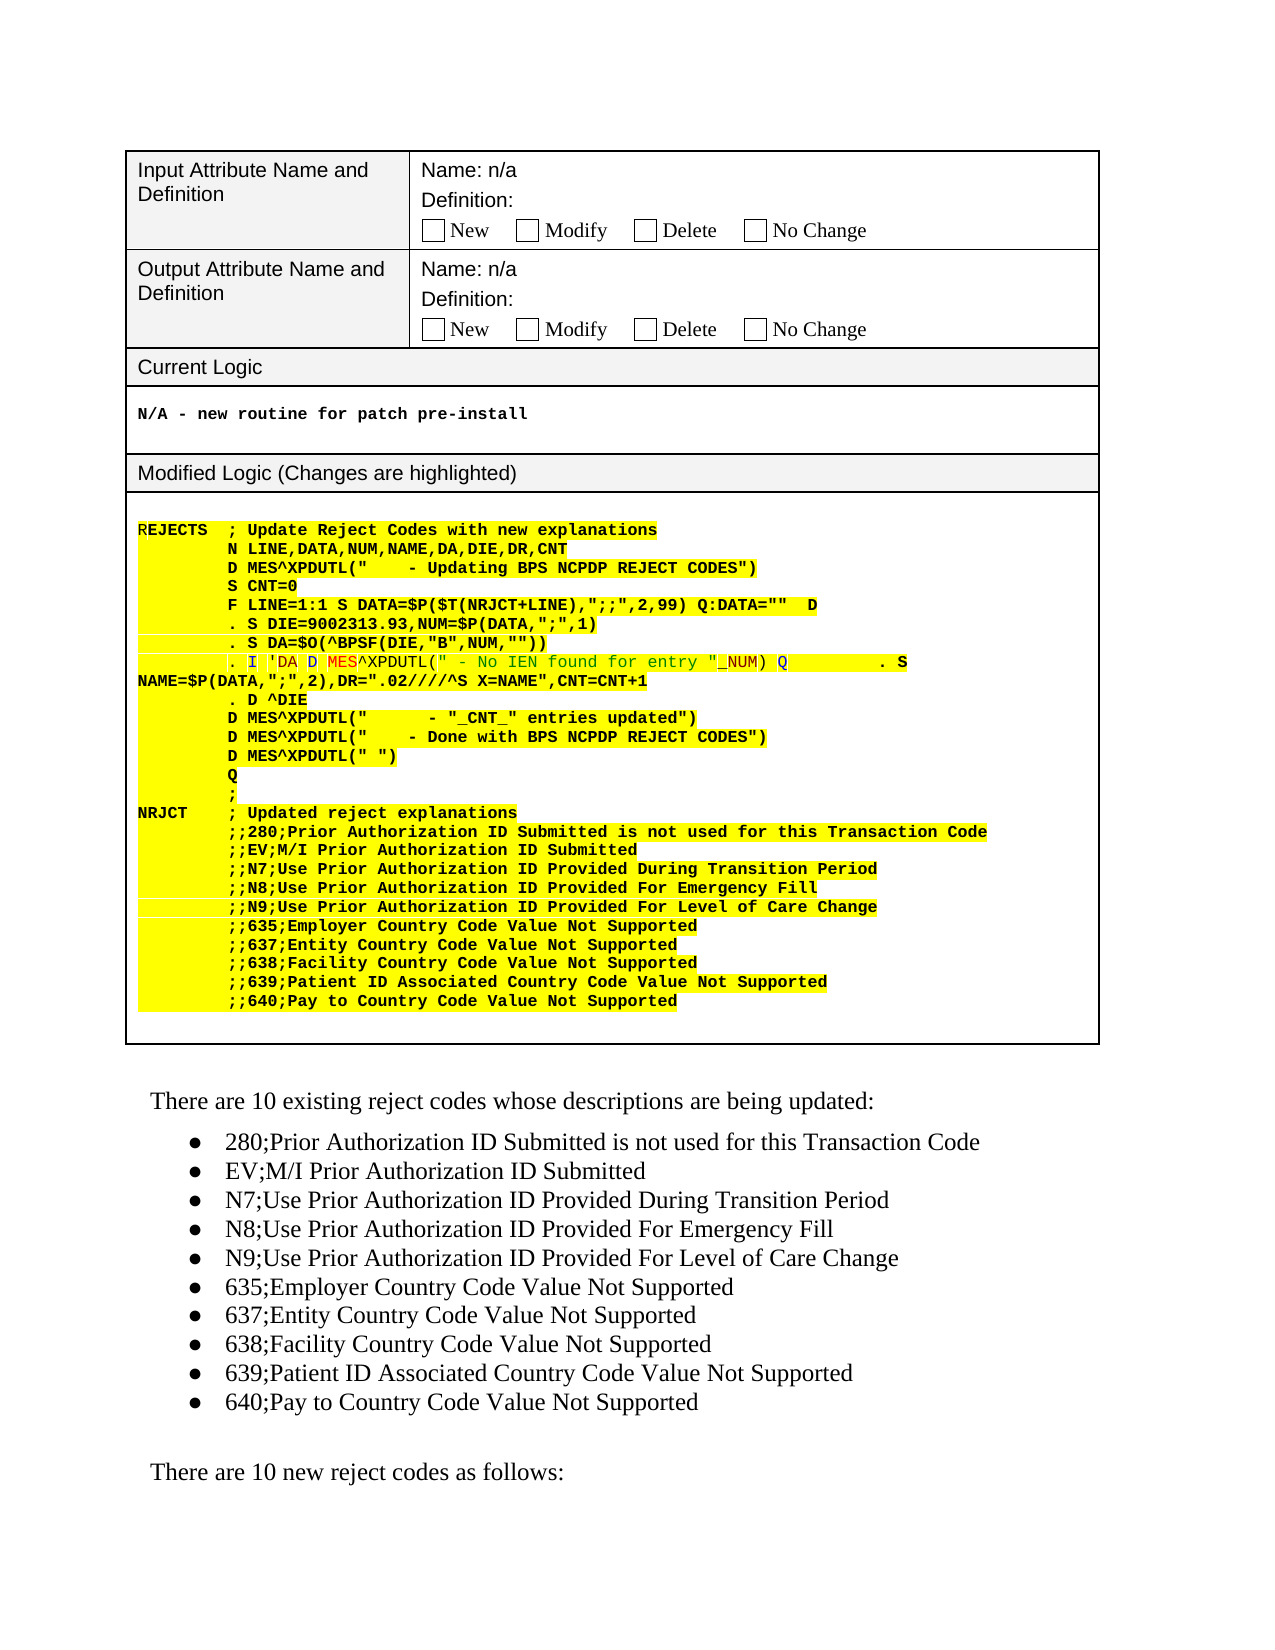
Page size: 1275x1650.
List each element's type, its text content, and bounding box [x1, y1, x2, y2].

list 635;Employer Country Code Value Not Supported [187, 1272, 1125, 1300]
table_cell Name: n/a Definition: New Modify Delete No Change [410, 250, 1098, 347]
table_cell Current Logic [127, 349, 1098, 385]
list N8;Use Prior Authorization ID Provided For Emergency Fill [187, 1214, 1125, 1243]
text There are 10 existing reject codes whose descriptions are being updated: [150, 1086, 1125, 1115]
list N9;Use Prior Authorization ID Provided For Level of Care Change [187, 1243, 1125, 1272]
list EV;M/I Prior Authorization ID Submitted [187, 1156, 1125, 1185]
list 640;Pay to Country Code Value Not Supported [187, 1387, 1125, 1416]
table_cell N/A - new routine for patch pre-install [127, 387, 1098, 453]
table_cell Modified Logic (Changes are highlighted) [127, 455, 1098, 491]
table_cell Name: n/a Definition: New Modify Delete No Change [410, 152, 1098, 248]
table_cell Output Attribute Name and Definition [127, 250, 409, 347]
list 639;Patient ID Associated Country Code Value Not Supported [187, 1358, 1125, 1387]
list 280;Prior Authorization ID Submitted is not used for this Transaction Code [187, 1127, 1125, 1156]
table_cell REJECTS ; Update Reject Codes with new explanations N LINE,DATA,NUM,NAME,DA,DIE,DR,CNT D MES^XPDUTL(" - Updating BPS NCPDP REJECT CODES") S CNT=0 F LINE=1:1 S DATA=$P($T(NRJCT+LINE),";;",2,99) Q:DATA="" D . S DIE=9002313.93,NUM=$P(DATA,";",1) . S DA=$O(^BPSF(DIE,"B",NUM,"")) . I 'DA D MES^XPDUTL(" - No IEN found for entry "_NUM) Q . S NAME=$P(DATA,";",2),DR=".02////^S X=NAME",CNT=CNT+1 . D ^DIE D MES^XPDUTL(" - "_CNT_" entries updated") D MES^XPDUTL(" - Done with BPS NCPDP REJECT CODES") D MES^XPDUTL(" ") Q ; NRJCT ; Updated reject explanations ;;280;Prior Authorization ID Submitted is not used for this Transaction Code ;;EV;M/I Prior Authorization ID Submitted ;;N7;Use Prior Authorization ID Provided During Transition Period ;;N8;Use Prior Authorization ID Provided For Emergency Fill ;;N9;Use Prior Authorization ID Provided For Level of Care Change ;;635;Employer Country Code Value Not Supported ;;637;Entity Country Code Value Not Supported ;;638;Facility Country Code Value Not Supported ;;639;Patient ID Associated Country Code Value Not Supported ;;640;Pay to Country Code Value Not Supported [127, 493, 1098, 1043]
text There are 10 new reject codes as follows: [150, 1457, 1125, 1486]
list 638;Facility Country Code Value Not Supported [187, 1329, 1125, 1358]
table_cell Input Attribute Name and Definition [127, 152, 409, 248]
list N7;Use Prior Authorization ID Provided During Transition Period [187, 1185, 1125, 1214]
list 637;Entity Country Code Value Not Supported [187, 1300, 1125, 1329]
